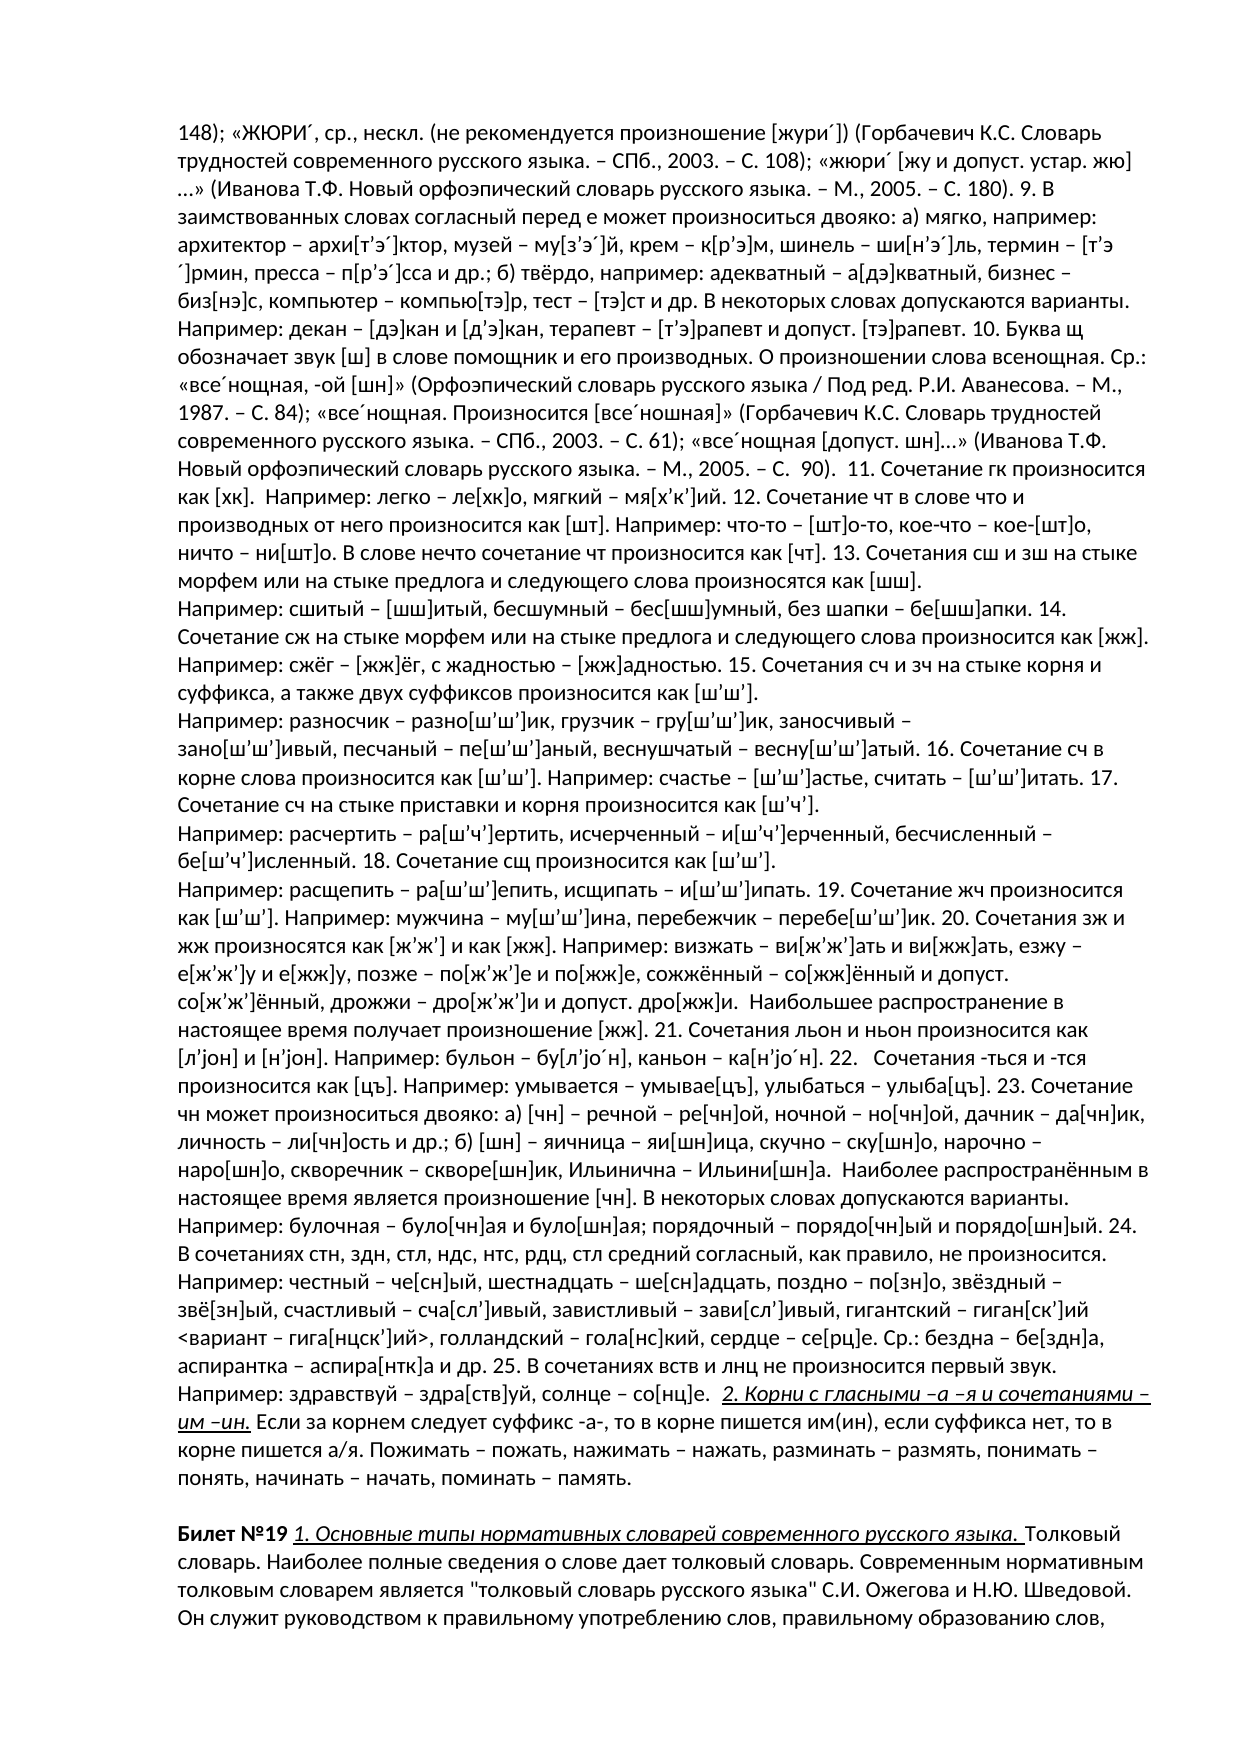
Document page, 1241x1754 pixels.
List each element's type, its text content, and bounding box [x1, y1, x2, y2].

text Например: сжёг – [жж]ёг, с жадностью – [жж]адностью. 15. Сочетания сч и зч на стыке корня и суффикса, а также двух суффиксов произносится как [ш’ш’]. [177, 651, 1152, 707]
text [177, 118, 1152, 594]
text Например: сшитый – [шш]итый, бесшумный – бес[шш]умный, без шапки – бе[шш]апки. 14. Сочетание сж на стыке морфем или на стыке предлога и следующего слова произносится как [жж]. [177, 594, 1152, 651]
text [177, 1519, 1152, 1631]
text Например: разносчик – разно[ш’ш’]ик, грузчик – гру[ш’ш’]ик, заносчивый – [177, 707, 1152, 734]
text зано[ш’ш’]ивый, песчаный – пе[ш’ш’]аный, веснушчатый – весну[ш’ш’]атый. 16. Сочетание сч в корне слова произносится как [ш’ш’]. Например: счастье – [ш’ш’]астье, считать – [ш’ш’]итать. 17. Сочетание сч на стыке приставки и корня произносится как [ш’ч’]. [177, 734, 1152, 819]
text Например: расщепить – ра[ш’ш’]епить, исщипать – и[ш’ш’]ипать. 19. Сочетание жч произносится как [ш’ш’]. Например: мужчина – му[ш’ш’]ина, перебежчик – перебе[ш’ш’]ик. 20. Сочетания зж и жж произносятся как [ж’ж’] и как [жж]. Например: визжать – ви[ж’ж’]ать и ви[жж]ать, езжу – е[ж’ж’]у и е[жж]у, позже – по[ж’ж’]е и по[жж]е, сожжённый – со[жж]ённый и допуст. со[ж’ж’]ённый, дрожжи – дро[ж’ж’]и и допуст. дро[жж]и. Наибольшее распространение в настоящее время получает произношение [жж]. 21. Сочетания льон и ньон произносится как [л’jон] и [н’jон]. Например: бульон – бу[л’jо´н], каньон – ка[н’jо´н]. 22. Сочетания -ться и -тся произносится как [цъ]. Например: умывается – умывае[цъ], улыбаться – улыба[цъ]. 23. Сочетание чн может произноситься двояко: а) [чн] – речной – ре[чн]ой, ночной – но[чн]ой, дачник – да[чн]ик, личность – ли[чн]ость и др.; б) [шн] – яичница – яи[шн]ица, скучно – ску[шн]о, нарочно – наро[шн]о, скворечник – скворе[шн]ик, Ильинична – Ильини[шн]а. Наиболее распространённым в настоящее время является произношение [чн]. В некоторых словах допускаются варианты. Например: булочная – було[чн]ая и було[шн]ая; порядочный – порядо[чн]ый и порядо[шн]ый. 24. В сочетаниях стн, здн, стл, ндс, нтс, рдц, стл средний согласный, как правило, не произносится. Например: честный – че[сн]ый, шестнадцать – ше[сн]адцать, поздно – по[зн]о, звёздный – звё[зн]ый, счастливый – сча[сл’]ивый, завистливый – зави[сл’]ивый, гигантский – гиган[ск’]ий <вариант – гига[нцcк’]ий>, голландский – гола[нс]кий, сердце – се[рц]е. Ср.: бездна – бе[здн]а, аспирантка – аспира[нтк]а и др. 25. В сочетаниях вств и лнц не произносится первый звук. Например: здравствуй – здра[ств]уй, солнце – со[нц]е. 2. Корни с гласными –а –я и сочетаниями –им –ин. Если за корнем следует суффикс -а-, то в корне пишется им(ин), если суффикса нет, то в корне пишется а/я. Пожимать – пожать, нажимать – нажать, разминать – размять, понимать – понять, начинать – начать, поминать – память. [177, 875, 1152, 1491]
text Например: расчертить – ра[ш’ч’]ертить, исчерченный – и[ш’ч’]ерченный, бесчисленный – бе[ш’ч’]исленный. 18. Сочетание сщ произносится как [ш’ш’]. [177, 819, 1152, 875]
